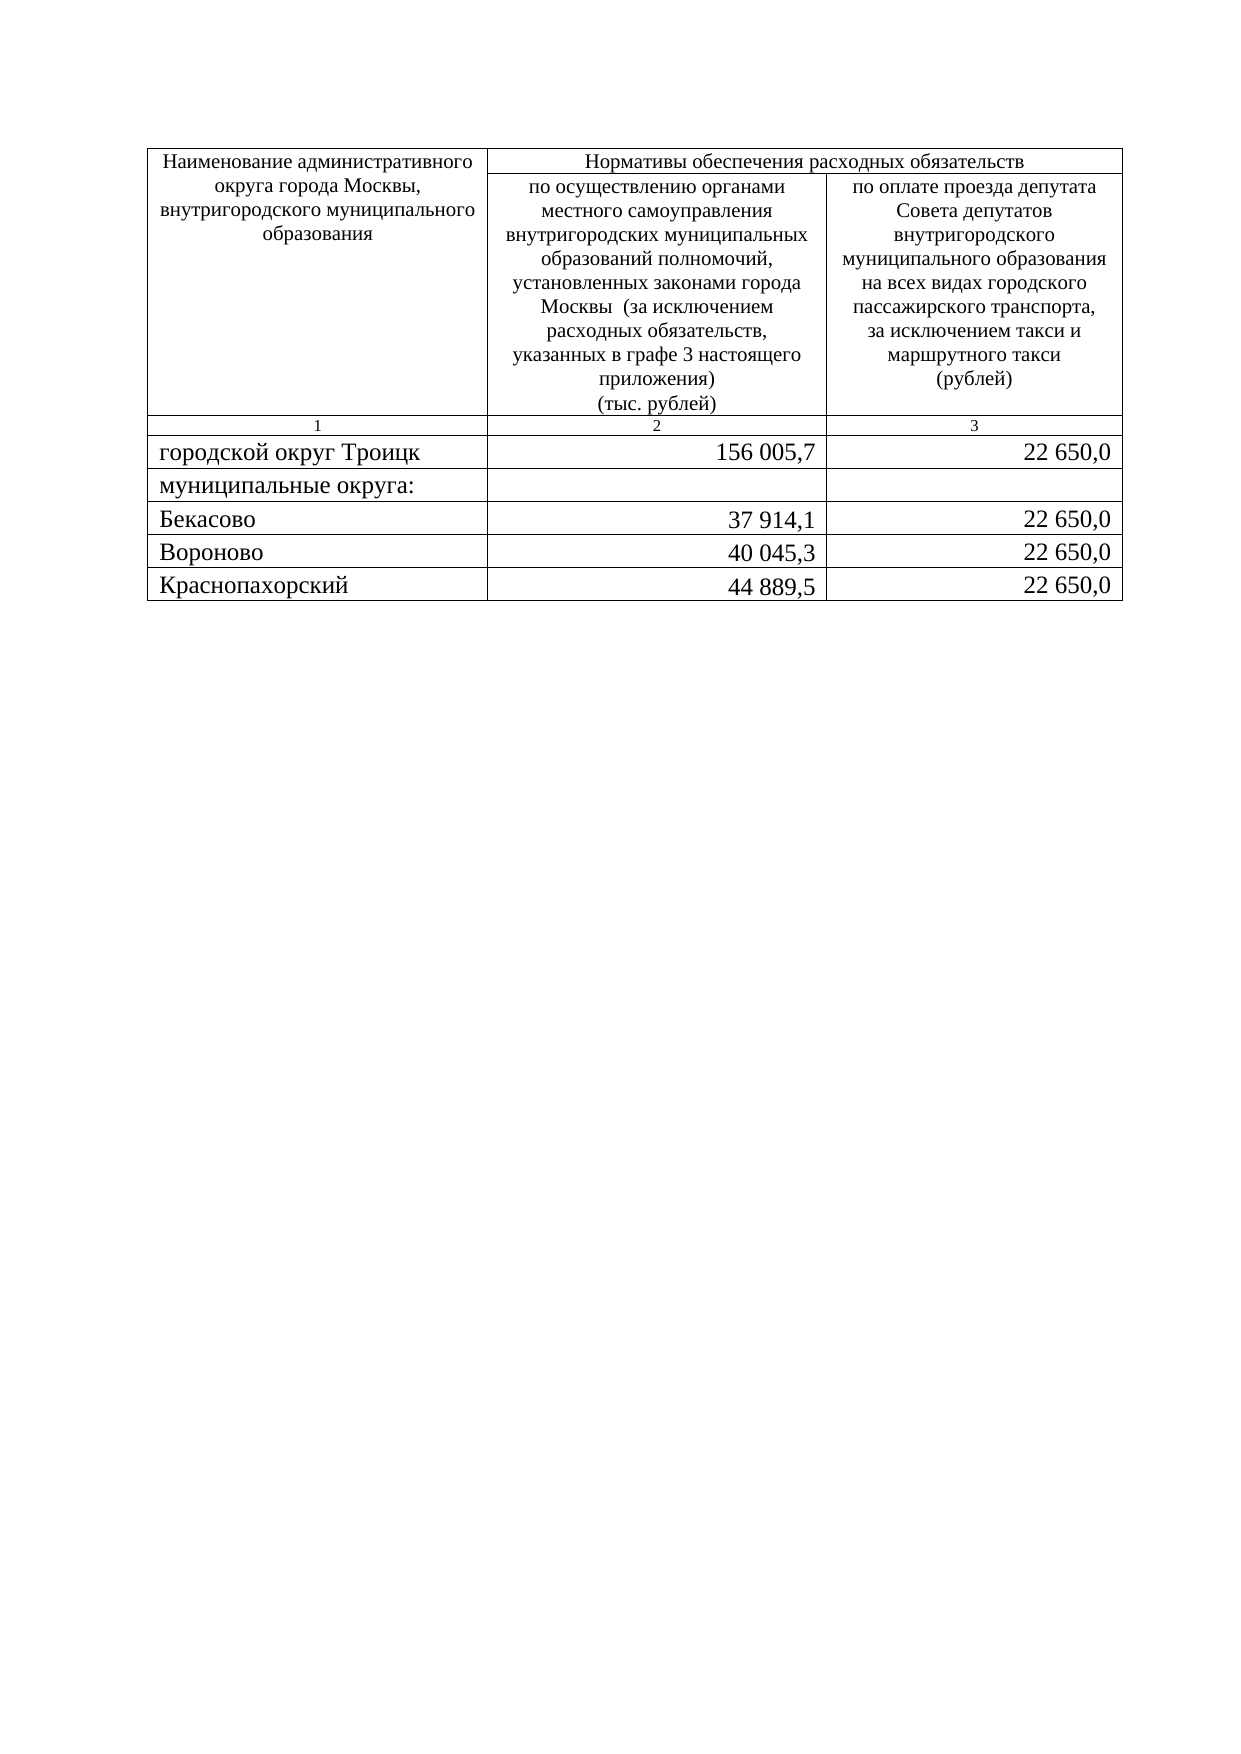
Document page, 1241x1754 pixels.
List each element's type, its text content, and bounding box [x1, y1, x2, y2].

table_cell по осуществлению органами местного самоуправления внутригородских муниципальных образований полномочий, установленных законами города Москвы (за исключением расходных обязательств, указанных в графе 3 настоящего приложения) (тыс. рублей) [488, 174, 826, 414]
table_cell 22 650,0 [827, 502, 1122, 534]
table_cell 156 005,7 [488, 436, 826, 468]
table_cell 37 914,1 [488, 502, 826, 534]
table_cell [827, 469, 1122, 501]
table_cell 22 650,0 [827, 436, 1122, 468]
table_cell Краснопахорский [148, 568, 487, 600]
table_cell по оплате проезда депутата Совета депутатов внутригородского муниципального образования на всех видах городского пассажирского транспорта, за исключением такси и маршрутного такси (рублей) [827, 174, 1122, 414]
table_cell Бекасово [148, 502, 487, 534]
table_cell 40 045,3 [488, 535, 826, 567]
table_cell Вороново [148, 535, 487, 567]
table_cell 3 [827, 416, 1122, 435]
table_cell 2 [488, 416, 826, 435]
table_cell 1 [148, 416, 487, 435]
table_cell 22 650,0 [827, 568, 1122, 600]
table_cell 22 650,0 [827, 535, 1122, 567]
table_cell городской округ Троицк [148, 436, 487, 468]
table_header Наименование административного округа города Москвы, внутригородского муниципального образования [148, 149, 487, 414]
table_cell муниципальные округа: [148, 469, 487, 501]
table_cell [488, 469, 826, 501]
table_cell 44 889,5 [488, 568, 826, 600]
table_header Нормативы обеспечения расходных обязательств [488, 149, 1122, 173]
